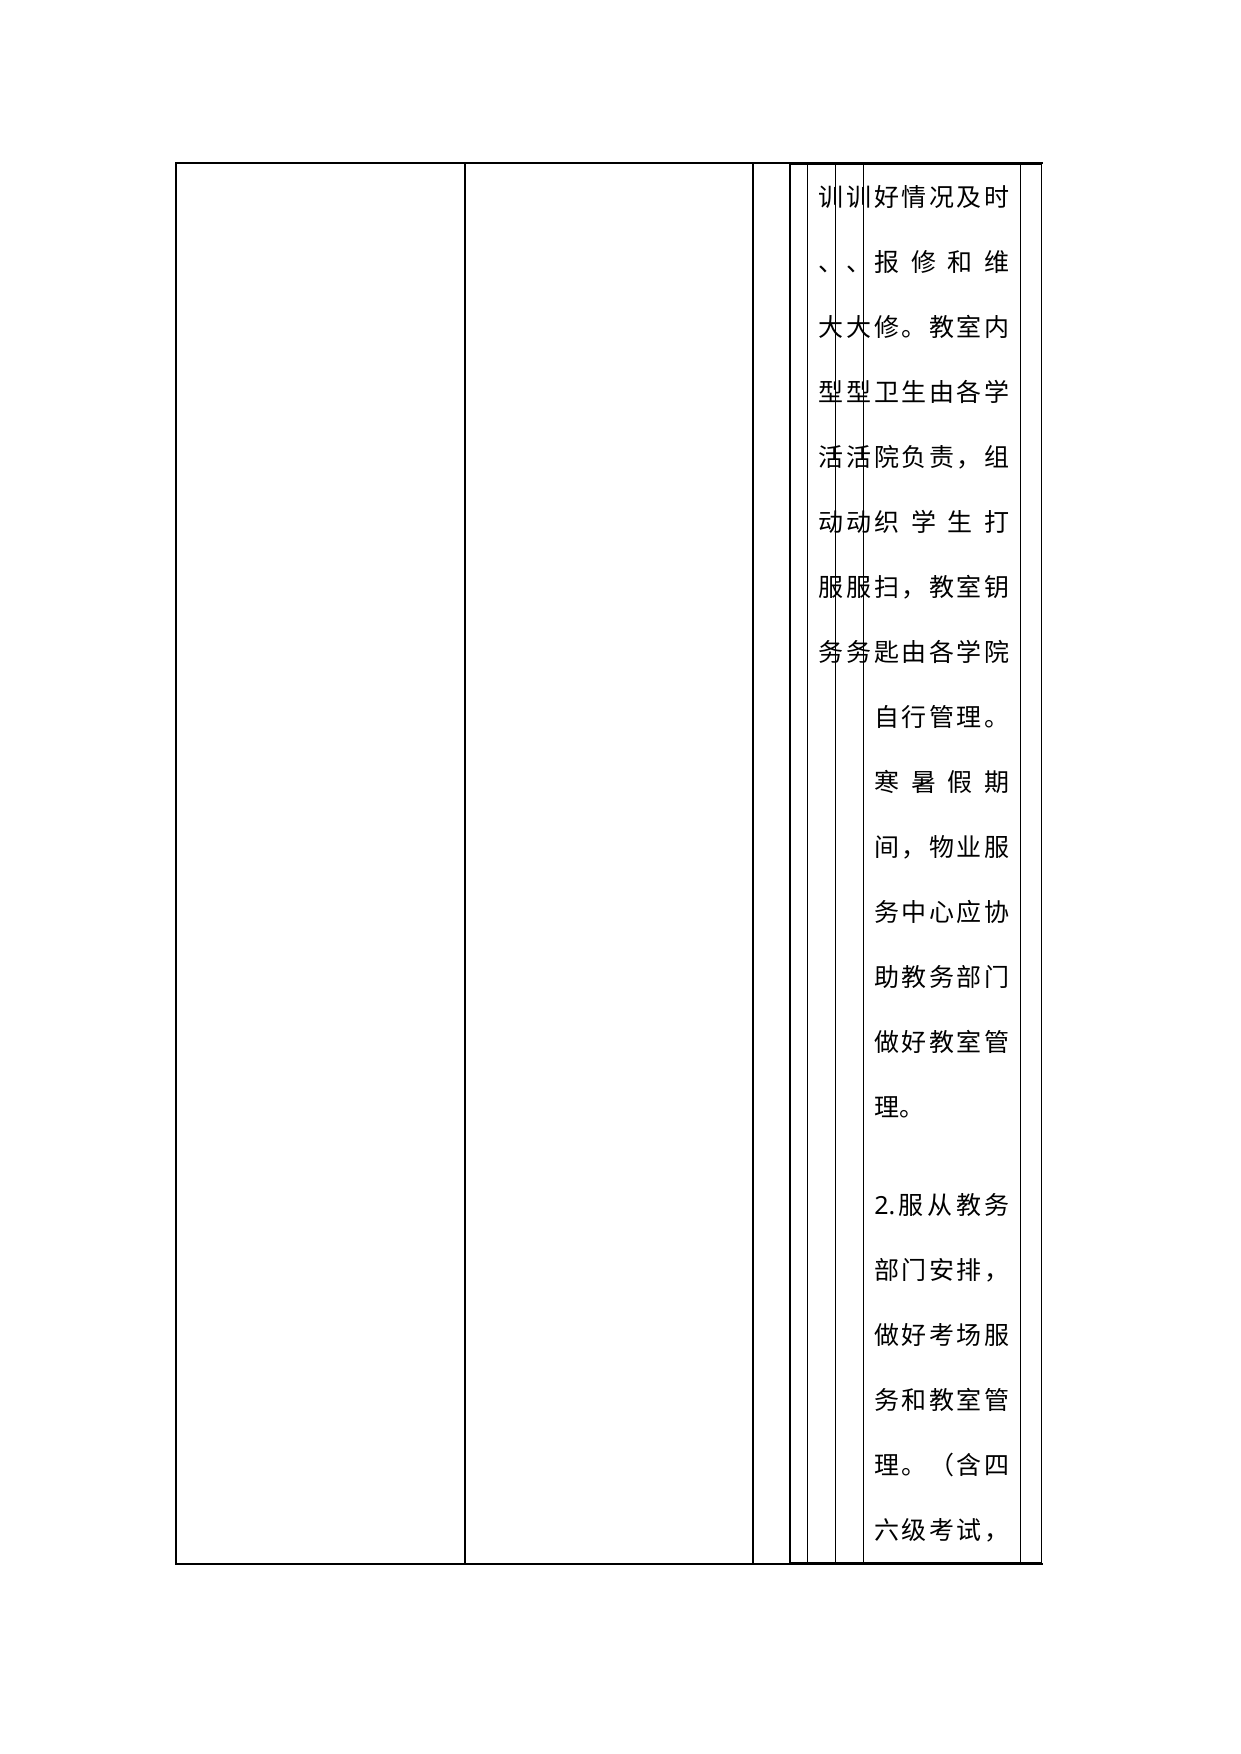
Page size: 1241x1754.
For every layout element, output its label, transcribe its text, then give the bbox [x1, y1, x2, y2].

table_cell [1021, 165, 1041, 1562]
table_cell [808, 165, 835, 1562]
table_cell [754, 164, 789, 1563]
table_cell 1 [177, 164, 464, 1563]
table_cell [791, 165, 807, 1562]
table_cell [466, 164, 752, 1563]
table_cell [864, 165, 1020, 1562]
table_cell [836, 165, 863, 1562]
